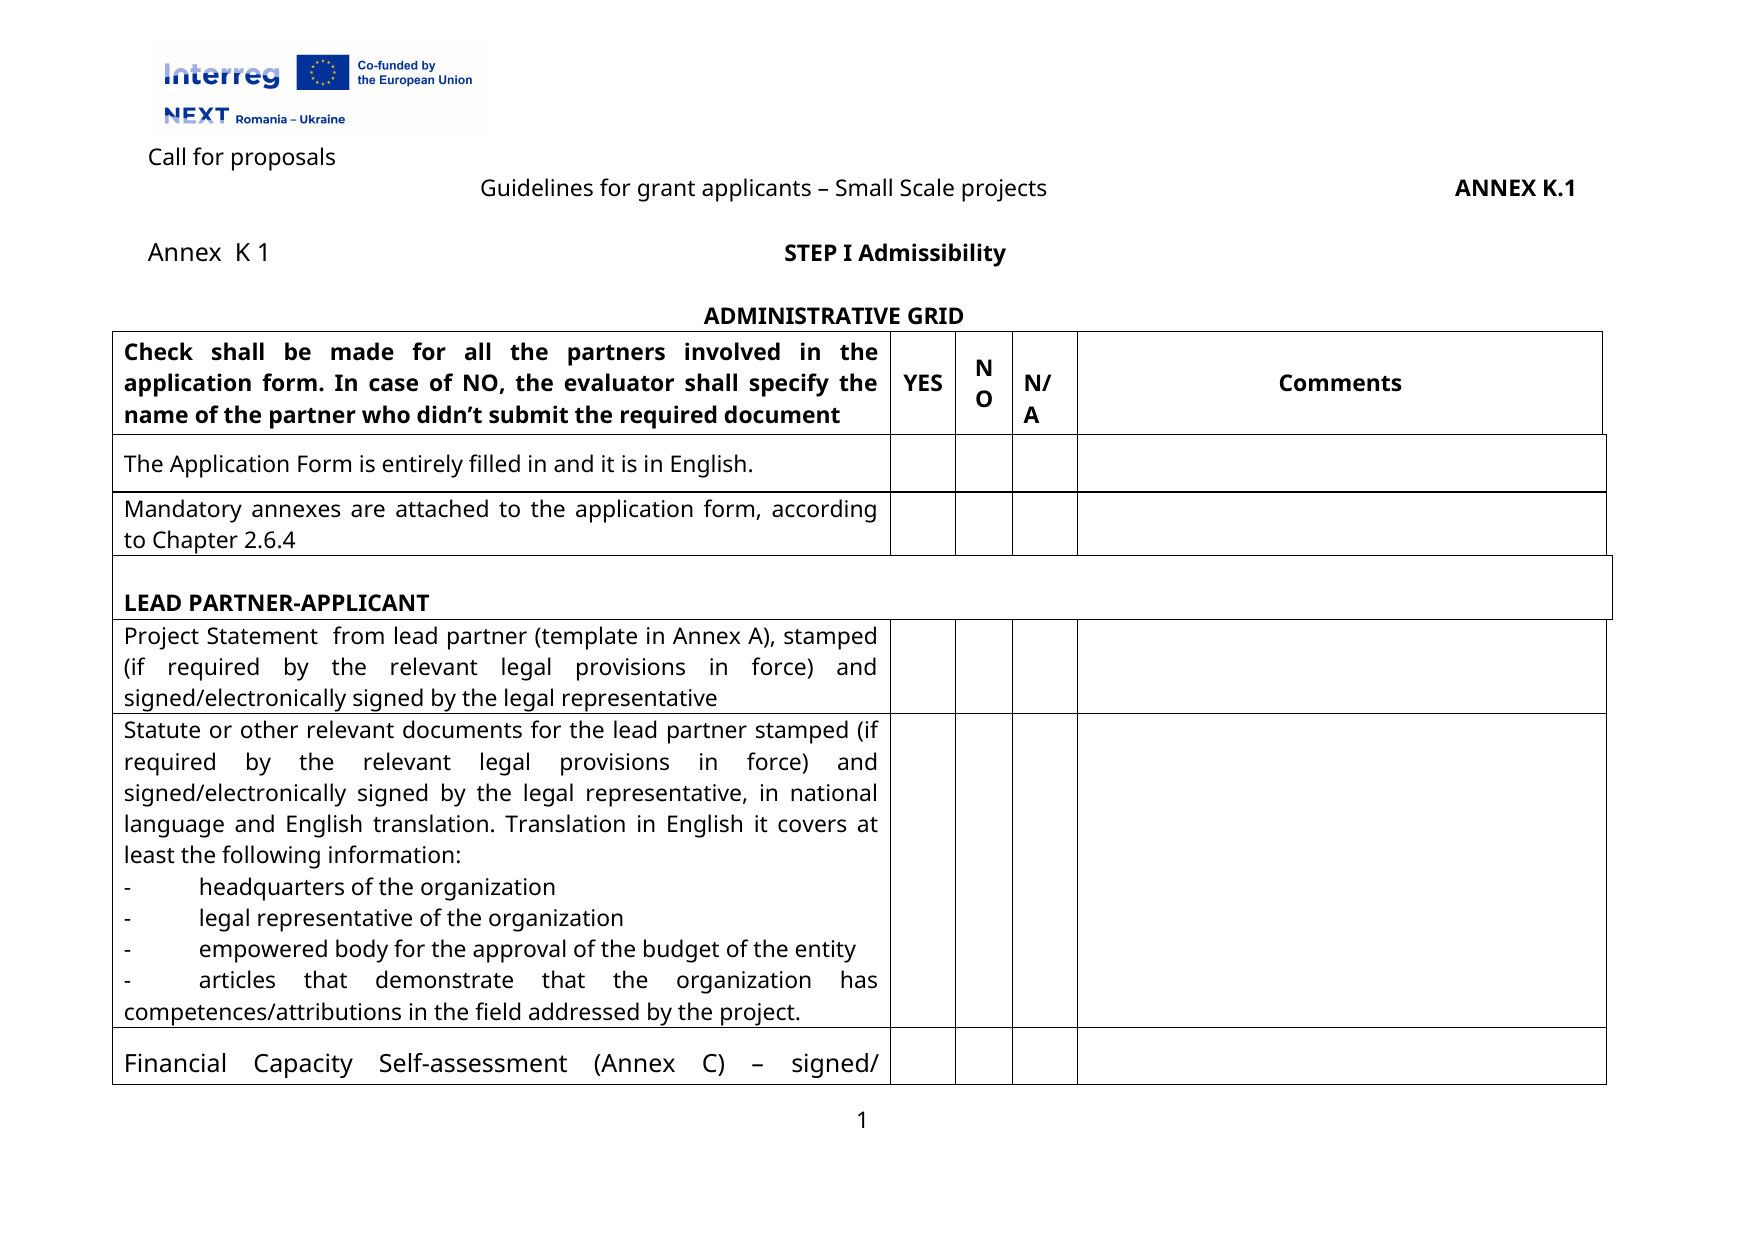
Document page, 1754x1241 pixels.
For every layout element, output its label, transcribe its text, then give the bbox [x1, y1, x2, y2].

table_cell [956, 620, 1012, 713]
table_cell [1078, 435, 1606, 491]
picture [147, 37, 490, 141]
table_cell [956, 714, 1012, 1027]
table_cell [1078, 714, 1606, 1027]
table_cell [956, 1028, 1012, 1084]
table_header Check shall be made for all the partners involved in the application form. In case of NO, the evaluator shall specify the name of the partner who didn’t submit the required document [113, 332, 890, 434]
table_header NO [956, 332, 1012, 434]
table_cell The Application Form is entirely filled in and it is in English. [113, 435, 890, 491]
table_header YES [891, 332, 955, 434]
table_cell [891, 1028, 955, 1084]
table_cell Mandatory annexes are attached to the application form, according to Chapter 2.6.4 [113, 493, 890, 555]
table_cell [956, 493, 1012, 555]
table_cell [891, 714, 955, 1027]
table_cell [1013, 620, 1077, 713]
table_cell Project Statement from lead partner (template in Annex A), stamped (if required by the relevant legal provisions in force) and signed/electronically signed by the legal representative [113, 620, 890, 713]
table_cell [1078, 493, 1606, 555]
table_cell [956, 435, 1012, 491]
table_cell Statute or other relevant documents for the lead partner stamped (if required by the relevant legal provisions in force) and signed/electronically signed by the legal representative, in national language and English translation. Translation in English it covers at least the following information: - headquarters of the organization - legal representative of the organization - empowered body for the approval of the budget of the entity - articles that demonstrate that the organization has competences/attributions in the field addressed by the project. [113, 714, 890, 1027]
table_cell [1013, 493, 1077, 555]
table_cell [1078, 1028, 1606, 1084]
text ADMINISTRATIVE GRID [148, 300, 1521, 331]
table_header N/A [1013, 332, 1077, 434]
table_cell [1078, 620, 1606, 713]
table_cell [1013, 714, 1077, 1027]
table_cell LEAD PARTNER-APPLICANT [113, 556, 1612, 618]
table_cell [891, 435, 955, 491]
table_cell [891, 620, 955, 713]
table_header Comments [1078, 332, 1602, 434]
table_cell [1013, 435, 1077, 491]
table_cell [1013, 1028, 1077, 1084]
table_cell Financial Capacity Self-assessment (Annex C) – signed/ electronically signed by the legal representatives and Excel file [113, 1028, 890, 1084]
table_cell [891, 493, 955, 555]
text Annex K 1 STEP I Admissibility [148, 234, 1577, 268]
